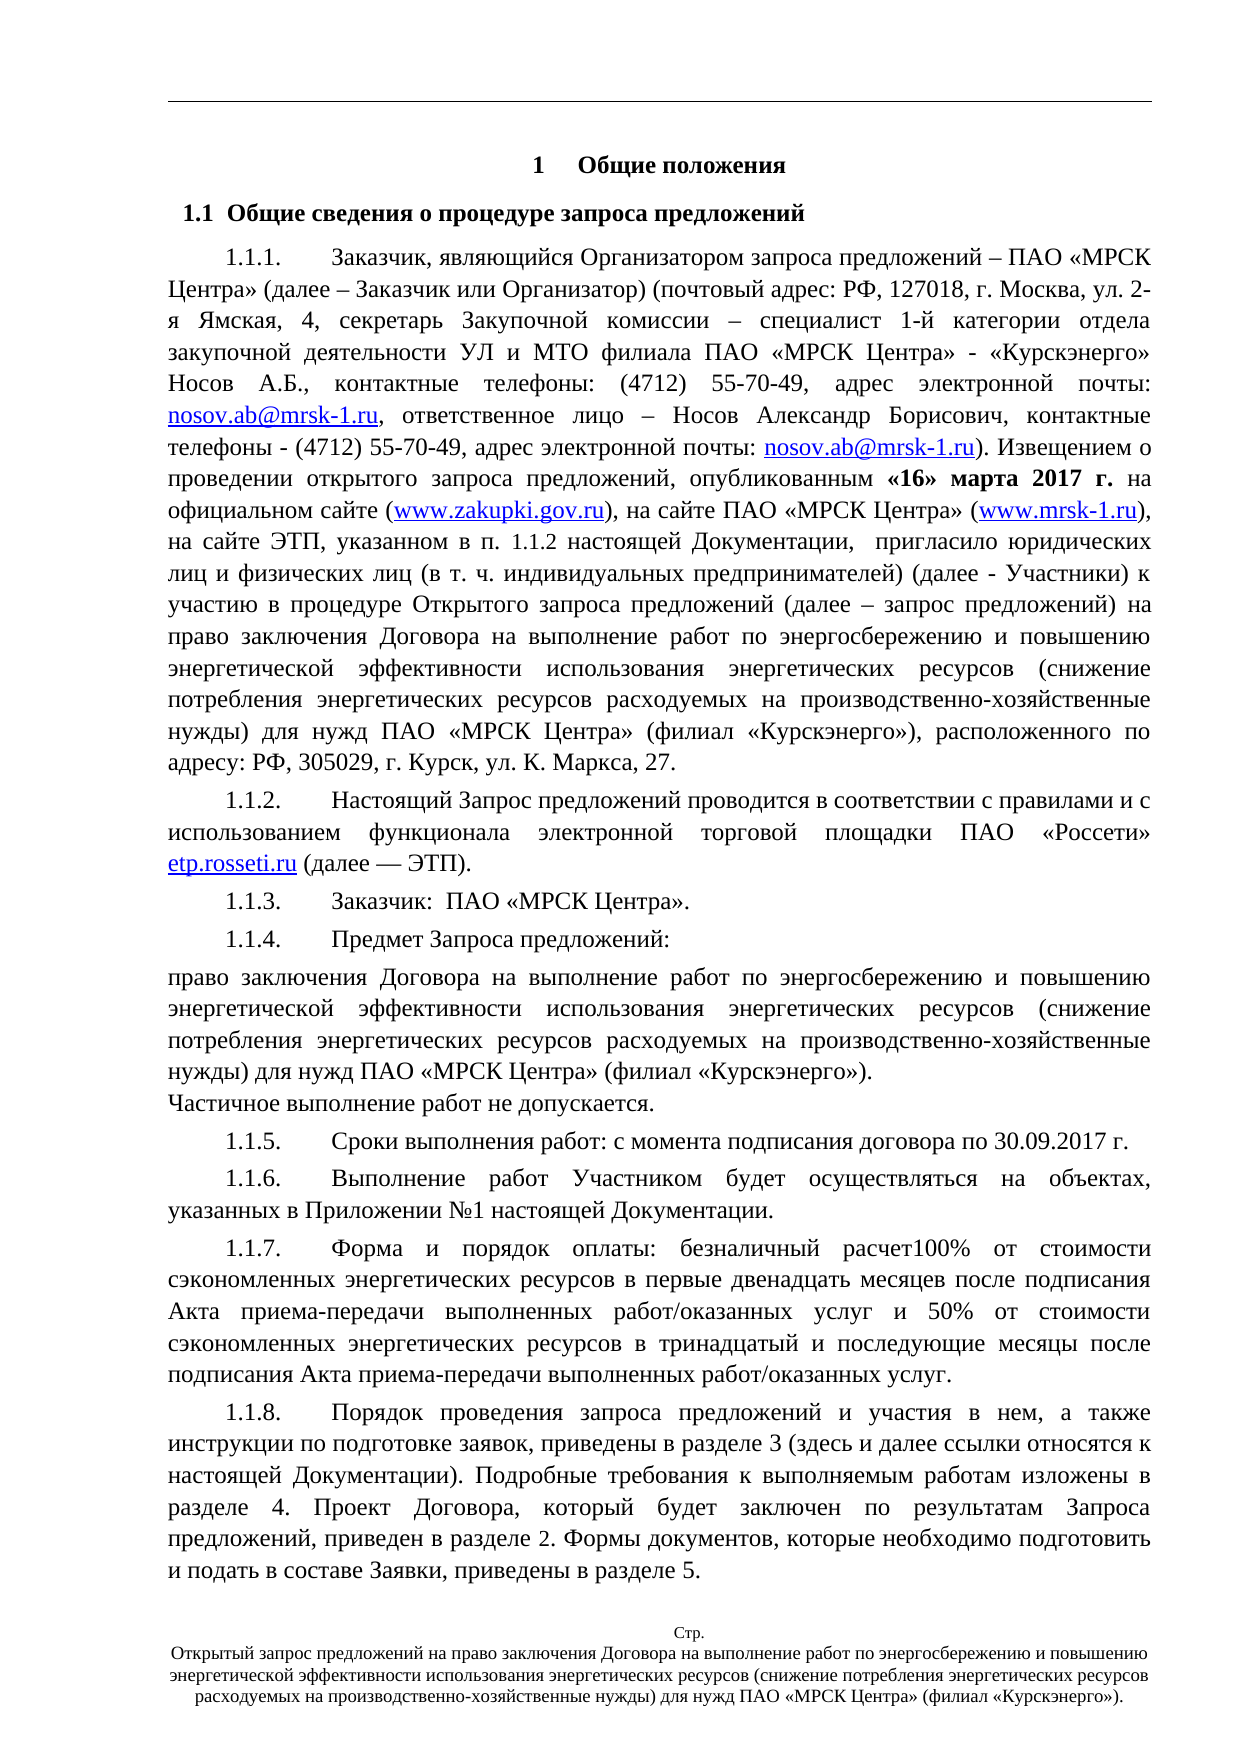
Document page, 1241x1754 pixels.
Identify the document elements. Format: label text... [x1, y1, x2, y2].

list Заказчик, являющийся Организатором запроса предложений – ПАО «МРСК Центра» (далее – Заказчик или Организатор) (почтовый адрес: РФ, 127018, г. Москва, ул. 2-я Ямская, 4, секретарь Закупочной комиссии – специалист 1-й категории отдела закупочной деятельности УЛ и МТО филиала ПАО «МРСК Центра» - «Курскэнерго» Носов А.Б., контактные телефоны: (4712) 55-70-49, адрес электронной почты: nosov.ab@mrsk-1.ru, ответственное лицо – Носов Александр Борисович, контактные телефоны - (4712) 55-70-49, адрес электронной почты: nosov.ab@mrsk-1.ru). Извещением о проведении открытого запроса предложений, опубликованным «16» марта 2017 г. на официальном сайте (www.zakupki.gov.ru), на сайте ПАО «МРСК Центра» (www.mrsk-1.ru), на сайте ЭТП, указанном в п. 1.1.2 настоящей Документации, пригласило юридических лиц и физических лиц (в т. ч. индивидуальных предпринимателей) (далее - Участники) к участию в процедуре Открытого запроса предложений (далее – запрос предложений) на право заключения Договора на выполнение работ по энергосбережению и повышению энергетической эффективности использования энергетических ресурсов (снижение потребления энергетических ресурсов расходуемых на производственно-хозяйственные нужды) для нужд ПАО «МРСК Центра» (филиал «Курскэнерго»), расположенного по адресу: РФ, 305029, г. Курск, ул. К. Маркса, 27. [168, 242, 1152, 776]
list Заказчик: ПАО «МРСК Центра». [168, 886, 1152, 915]
subtitle Общие сведения о процедуре запроса предложений [182, 198, 1152, 227]
list Форма и порядок оплаты: безналичный расчет100% от стоимости сэкономленных энергетических ресурсов в первые двенадцать месяцев после подписания Акта приема-передачи выполненных работ/оказанных услуг и 50% от стоимости сэкономленных энергетических ресурсов в тринадцатый и последующие месяцы после подписания Акта приема-передачи выполненных работ/оказанных услуг. [168, 1233, 1152, 1388]
list Порядок проведения запроса предложений и участия в нем, а также инструкции по подготовке заявок, приведены в разделе 3 (здесь и далее ссылки относятся к настоящей Документации). Подробные требования к выполняемым работам изложены в разделе 4. Проект Договора, который будет заключен по результатам Запроса предложений, приведен в разделе 2. Формы документов, которые необходимо подготовить и подать в составе Заявки, приведены в разделе 5. [168, 1397, 1152, 1583]
subtitle Общие положения [166, 150, 1152, 179]
text право заключения Договора на выполнение работ по энергосбережению и повышению энергетической эффективности использования энергетических ресурсов (снижение потребления энергетических ресурсов расходуемых на производственно-хозяйственные нужды) для нужд ПАО «МРСК Центра» (филиал «Курскэнерго»). [168, 962, 1152, 1085]
list Сроки выполнения работ: с момента подписания договора по 30.09.2017 г. [168, 1126, 1152, 1154]
list Предмет Запроса предложений: [168, 924, 1152, 953]
list Выполнение работ Участником будет осуществляться на объектах, указанных в Приложении №1 настоящей Документации. [168, 1163, 1152, 1224]
list Частичное выполнение работ не допускается. [168, 1088, 1152, 1117]
list Настоящий Запрос предложений проводится в соответствии с правилами и с использованием функционала электронной торговой площадки ПАО «Россети» etp.rosseti.ru (далее — ЭТП). [168, 785, 1152, 877]
